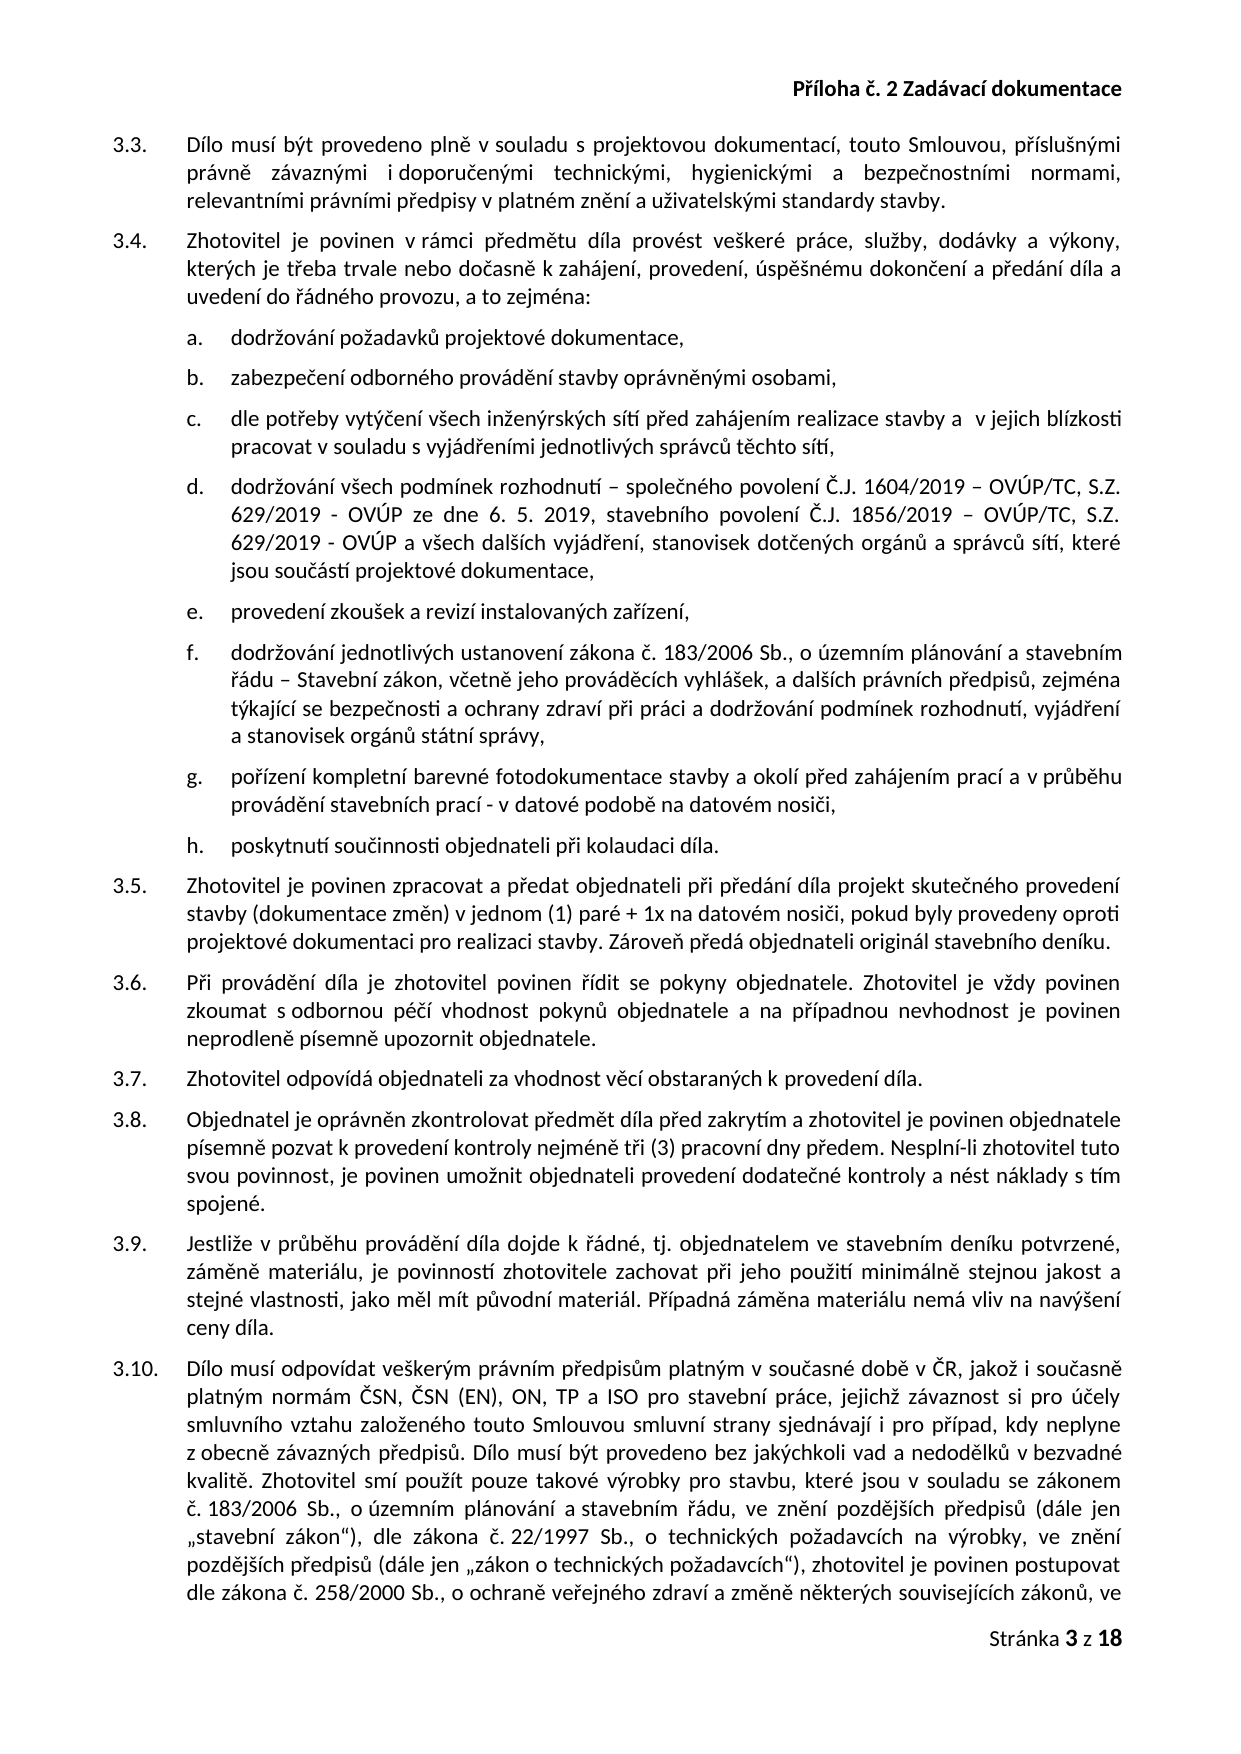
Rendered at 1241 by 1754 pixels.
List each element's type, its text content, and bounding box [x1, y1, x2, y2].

list dodržování požadavků projektové dokumentace, [186, 323, 1122, 351]
list pořízení kompletní barevné fotodokumentace stavby a okolí před zahájením prací a v průběhu provádění stavebních prací - v datové podobě na datovém nosiči, [186, 762, 1122, 818]
list dle potřeby vytýčení všech inženýrských sítí před zahájením realizace stavby a v jejich blízkosti pracovat v souladu s vyjádřeními jednotlivých správců těchto sítí, [186, 404, 1122, 460]
list provedení zkoušek a revizí instalovaných zařízení, [186, 597, 1122, 625]
list Zhotovitel je povinen v rámci předmětu díla provést veškeré práce, služby, dodávky a výkony, kterých je třeba trvale nebo dočasně k zahájení, provedení, úspěšnému dokončení a předání díla a uvedení do řádného provozu, a to zejména: [112, 226, 1122, 310]
list Dílo musí být provedeno plně v souladu s projektovou dokumentací, touto Smlouvou, příslušnými právně závaznými i doporučenými technickými, hygienickými a bezpečnostními normami, relevantními právními předpisy v platném znění a uživatelskými standardy stavby. [112, 130, 1122, 214]
list Zhotovitel je povinen zpracovat a předat objednateli při předání díla projekt skutečného provedení stavby (dokumentace změn) v jednom (1) paré + 1x na datovém nosiči, pokud byly provedeny oproti projektové dokumentaci pro realizaci stavby. Zároveň předá objednateli originál stavebního deníku. [112, 871, 1122, 955]
list dodržování jednotlivých ustanovení zákona č. 183/2006 Sb., o územním plánování a stavebním řádu – Stavební zákon, včetně jeho prováděcích vyhlášek, a dalších právních předpisů, zejména týkající se bezpečnosti a ochrany zdraví při práci a dodržování podmínek rozhodnutí, vyjádření a stanovisek orgánů státní správy, [186, 638, 1122, 750]
list dodržování všech podmínek rozhodnutí – společného povolení Č.J. 1604/2019 – OVÚP/TC, S.Z. 629/2019 - OVÚP ze dne 6. 5. 2019, stavebního povolení Č.J. 1856/2019 – OVÚP/TC, S.Z. 629/2019 - OVÚP a všech dalších vyjádření, stanovisek dotčených orgánů a správců sítí, které jsou součástí projektové dokumentace, [186, 472, 1122, 584]
list Při provádění díla je zhotovitel povinen řídit se pokyny objednatele. Zhotovitel je vždy povinen zkoumat s odbornou péčí vhodnost pokynů objednatele a na případnou nevhodnost je povinen neprodleně písemně upozornit objednatele. [112, 968, 1122, 1052]
list Jestliže v průběhu provádění díla dojde k řádné, tj. objednatelem ve stavebním deníku potvrzené, záměně materiálu, je povinností zhotovitele zachovat při jeho použití minimálně stejnou jakost a stejné vlastnosti, jako měl mít původní materiál. Případná záměna materiálu nemá vliv na navýšení ceny díla. [112, 1229, 1122, 1342]
list Objednatel je oprávněn zkontrolovat předmět díla před zakrytím a zhotovitel je povinen objednatele písemně pozvat k provedení kontroly nejméně tři (3) pracovní dny předem. Nesplní-li zhotovitel tuto svou povinnost, je povinen umožnit objednateli provedení dodatečné kontroly a nést náklady s tím spojené. [112, 1105, 1122, 1217]
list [112, 1354, 1122, 1606]
list Zhotovitel odpovídá objednateli za vhodnost věcí obstaraných k provedení díla. [112, 1064, 1122, 1092]
list zabezpečení odborného provádění stavby oprávněnými osobami, [186, 363, 1122, 391]
list poskytnutí součinnosti objednateli při kolaudaci díla. [186, 831, 1122, 859]
